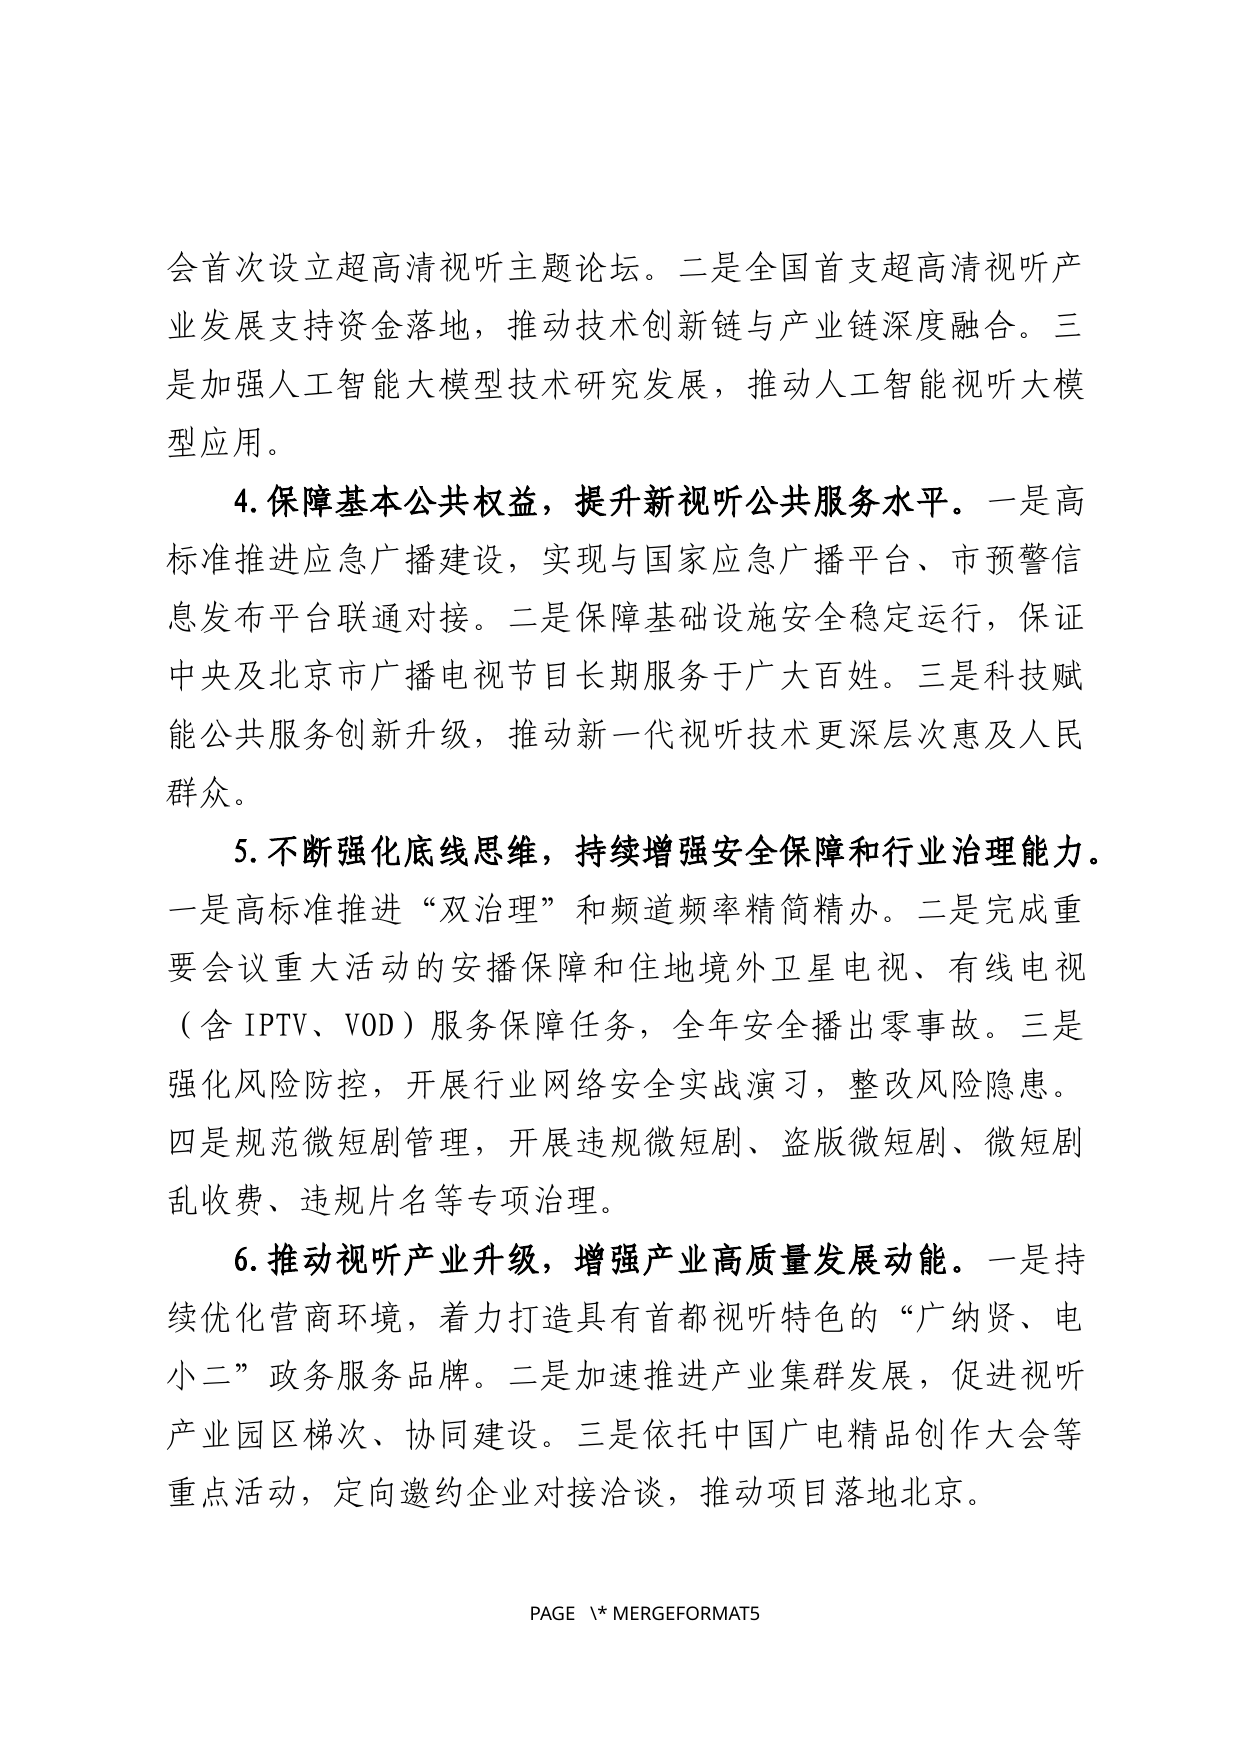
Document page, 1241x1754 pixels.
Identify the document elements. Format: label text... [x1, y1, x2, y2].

text 5.不断强化底线思维，持续增强安全保障和行业治理能力。一是高标准推进“双治理”和频道频率精简精办。二是完成重要会议重大活动的安播保障和住地境外卫星电视、有线电视（含IPTV、VOD）服务保障任务，全年安全播出零事故。三是强化风险防控，开展行业网络安全实战演习，整改风险隐患。四是规范微短剧管理，开展违规微短剧、盗版微短剧、微短剧乱收费、违规片名等专项治理。 [165, 816, 1087, 1224]
text 6.推动视听产业升级，增强产业高质量发展动能。一是持续优化营商环境，着力打造具有首都视听特色的“广纳贤、电小二”政务服务品牌。二是加速推进产业集群发展，促进视听产业园区梯次、协同建设。三是依托中国广电精品创作大会等重点活动，定向邀约企业对接洽谈，推动项目落地北京。 [165, 1224, 1087, 1516]
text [165, 233, 1087, 466]
text 4.保障基本公共权益，提升新视听公共服务水平。一是高标准推进应急广播建设，实现与国家应急广播平台、市预警信息发布平台联通对接。二是保障基础设施安全稳定运行，保证中央及北京市广播电视节目长期服务于广大百姓。三是科技赋能公共服务创新升级，推动新一代视听技术更深层次惠及人民群众。 [165, 466, 1087, 816]
